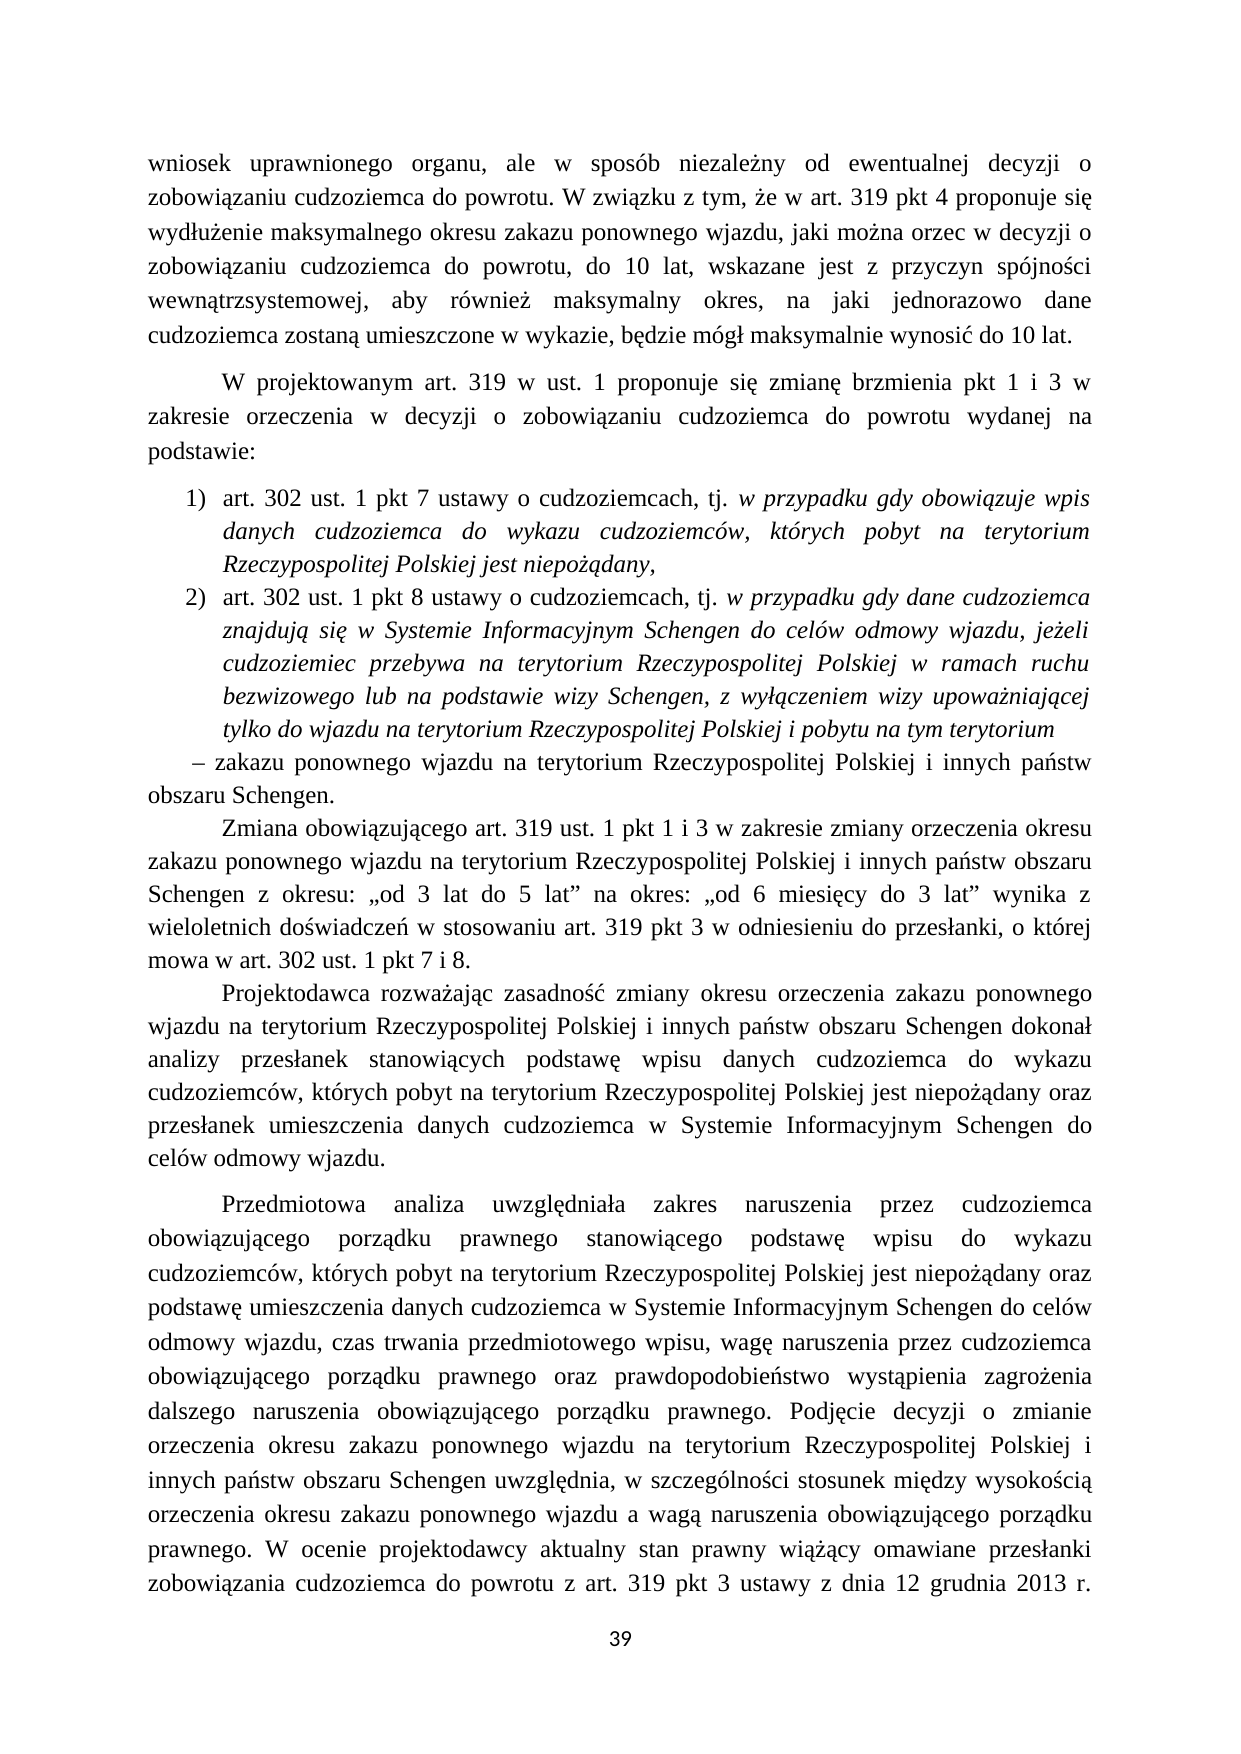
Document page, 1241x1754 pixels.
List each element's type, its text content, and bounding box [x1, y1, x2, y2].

text Zmiana obowiązującego art. 319 ust. 1 pkt 1 i 3 w zakresie zmiany orzeczenia okresu zakazu ponownego wjazdu na terytorium Rzeczypospolitej Polskiej i innych państw obszaru Schengen z okresu: „od 3 lat do 5 lat” na okres: „od 6 miesięcy do 3 lat” wynika z wieloletnich doświadczeń w stosowaniu art. 319 pkt 3 w odniesieniu do przesłanki, o której mowa w art. 302 ust. 1 pkt 7 i 8. [148, 813, 1093, 974]
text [148, 1189, 1093, 1597]
list art. 302 ust. 1 pkt 8 ustawy o cudzoziemcach, tj. w przypadku gdy dane cudzoziemca znajdują się w Systemie Informacyjnym Schengen do celów odmowy wjazdu, jeżeli cudzoziemiec przebywa na terytorium Rzeczypospolitej Polskiej w ramach ruchu bezwizowego lub na podstawie wizy Schengen, z wyłączeniem wizy upoważniającej tylko do wjazdu na terytorium Rzeczypospolitej Polskiej i pobytu na tym terytorium [185, 582, 1093, 743]
text – zakazu ponownego wjazdu na terytorium Rzeczypospolitej Polskiej i innych państw obszaru Schengen. [148, 747, 1093, 809]
text Projektodawca rozważając zasadność zmiany okresu orzeczenia zakazu ponownego wjazdu na terytorium Rzeczypospolitej Polskiej i innych państw obszaru Schengen dokonał analizy przesłanek stanowiących podstawę wpisu danych cudzoziemca do wykazu cudzoziemców, których pobyt na terytorium Rzeczypospolitej Polskiej jest niepożądany oraz przesłanek umieszczenia danych cudzoziemca w Systemie Informacyjnym Schengen do celów odmowy wjazdu. [148, 978, 1093, 1172]
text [148, 148, 1093, 349]
list art. 302 ust. 1 pkt 7 ustawy o cudzoziemcach, tj. w przypadku gdy obowiązuje wpis danych cudzoziemca do wykazu cudzoziemców, których pobyt na terytorium Rzeczypospolitej Polskiej jest niepożądany, [185, 483, 1093, 578]
text W projektowanym art. 319 w ust. 1 proponuje się zmianę brzmienia pkt 1 i 3 w zakresie orzeczenia w decyzji o zobowiązaniu cudzoziemca do powrotu wydanej na podstawie: [148, 367, 1093, 465]
